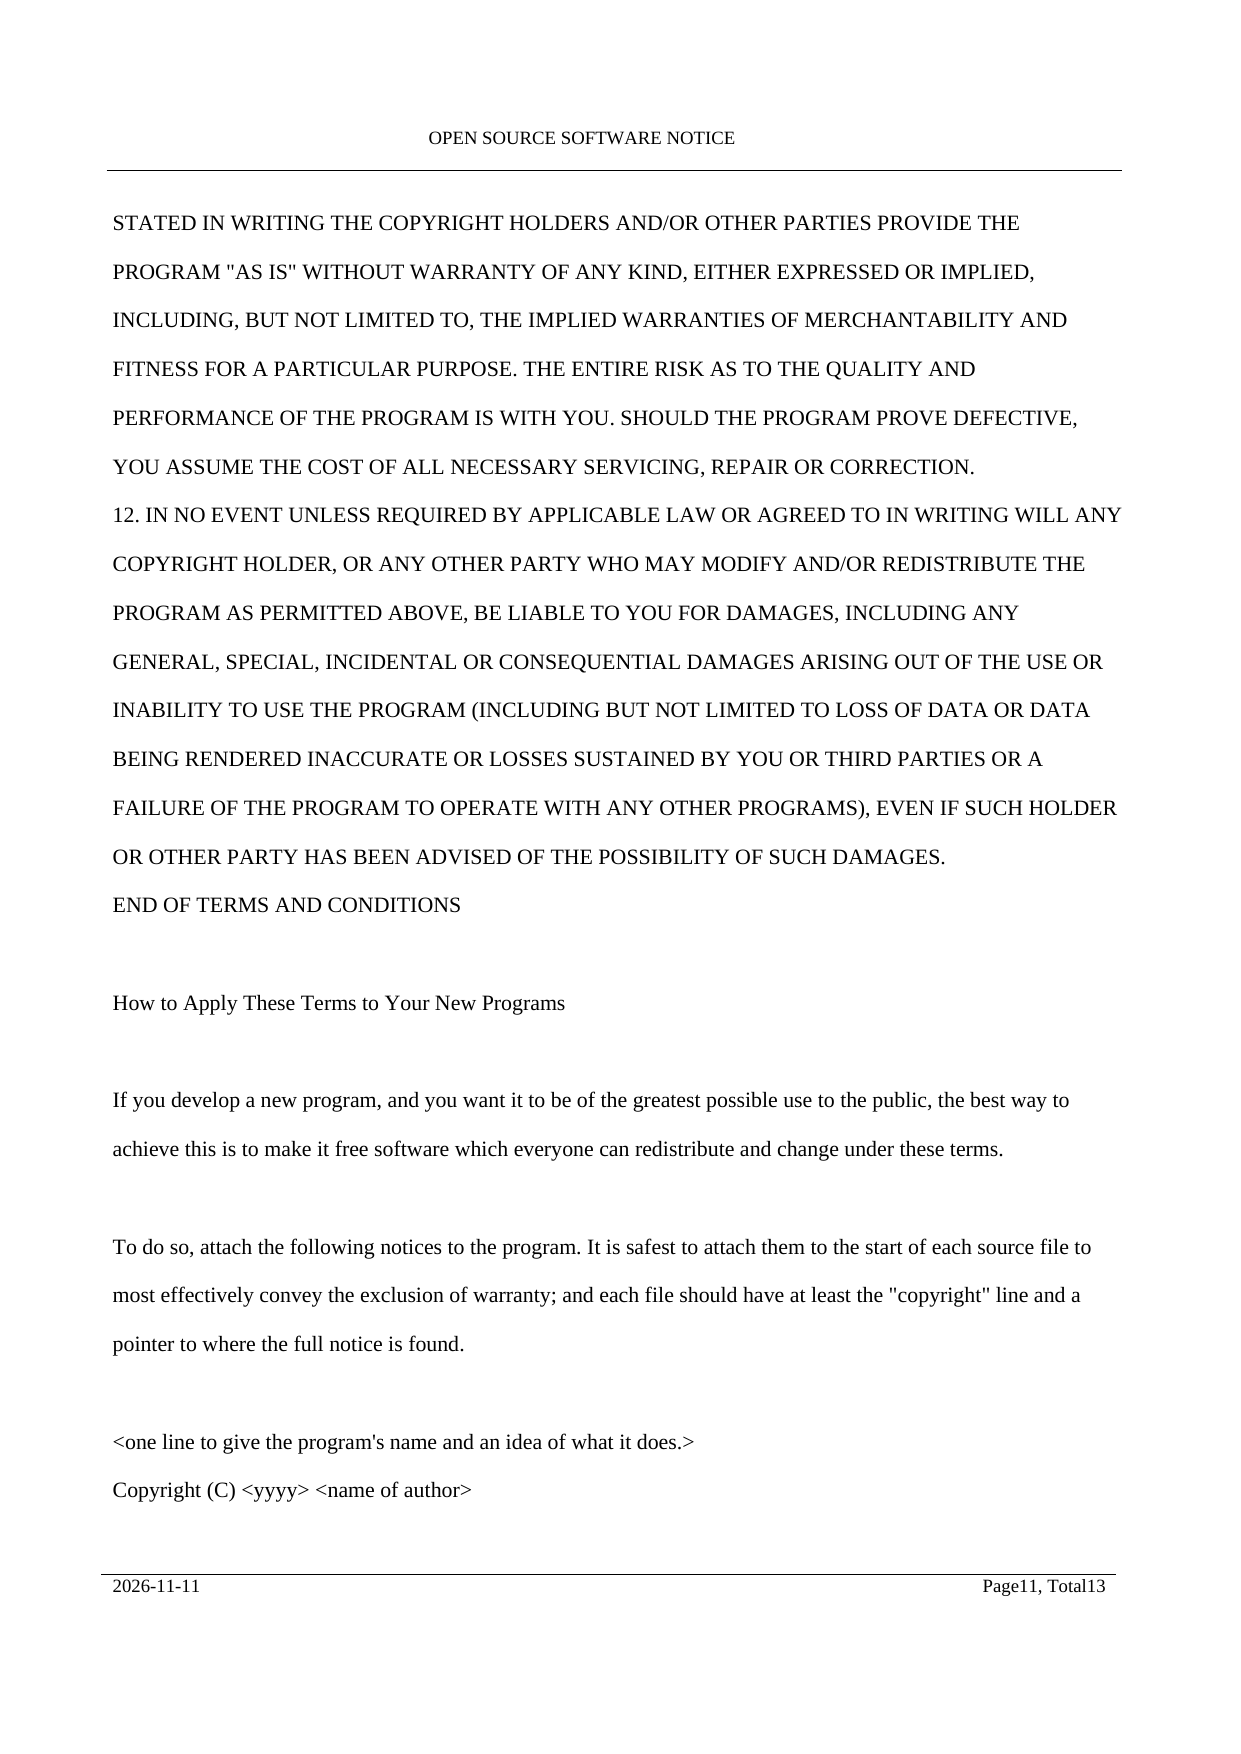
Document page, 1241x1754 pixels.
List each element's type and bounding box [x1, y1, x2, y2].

text [112, 206, 1128, 1506]
